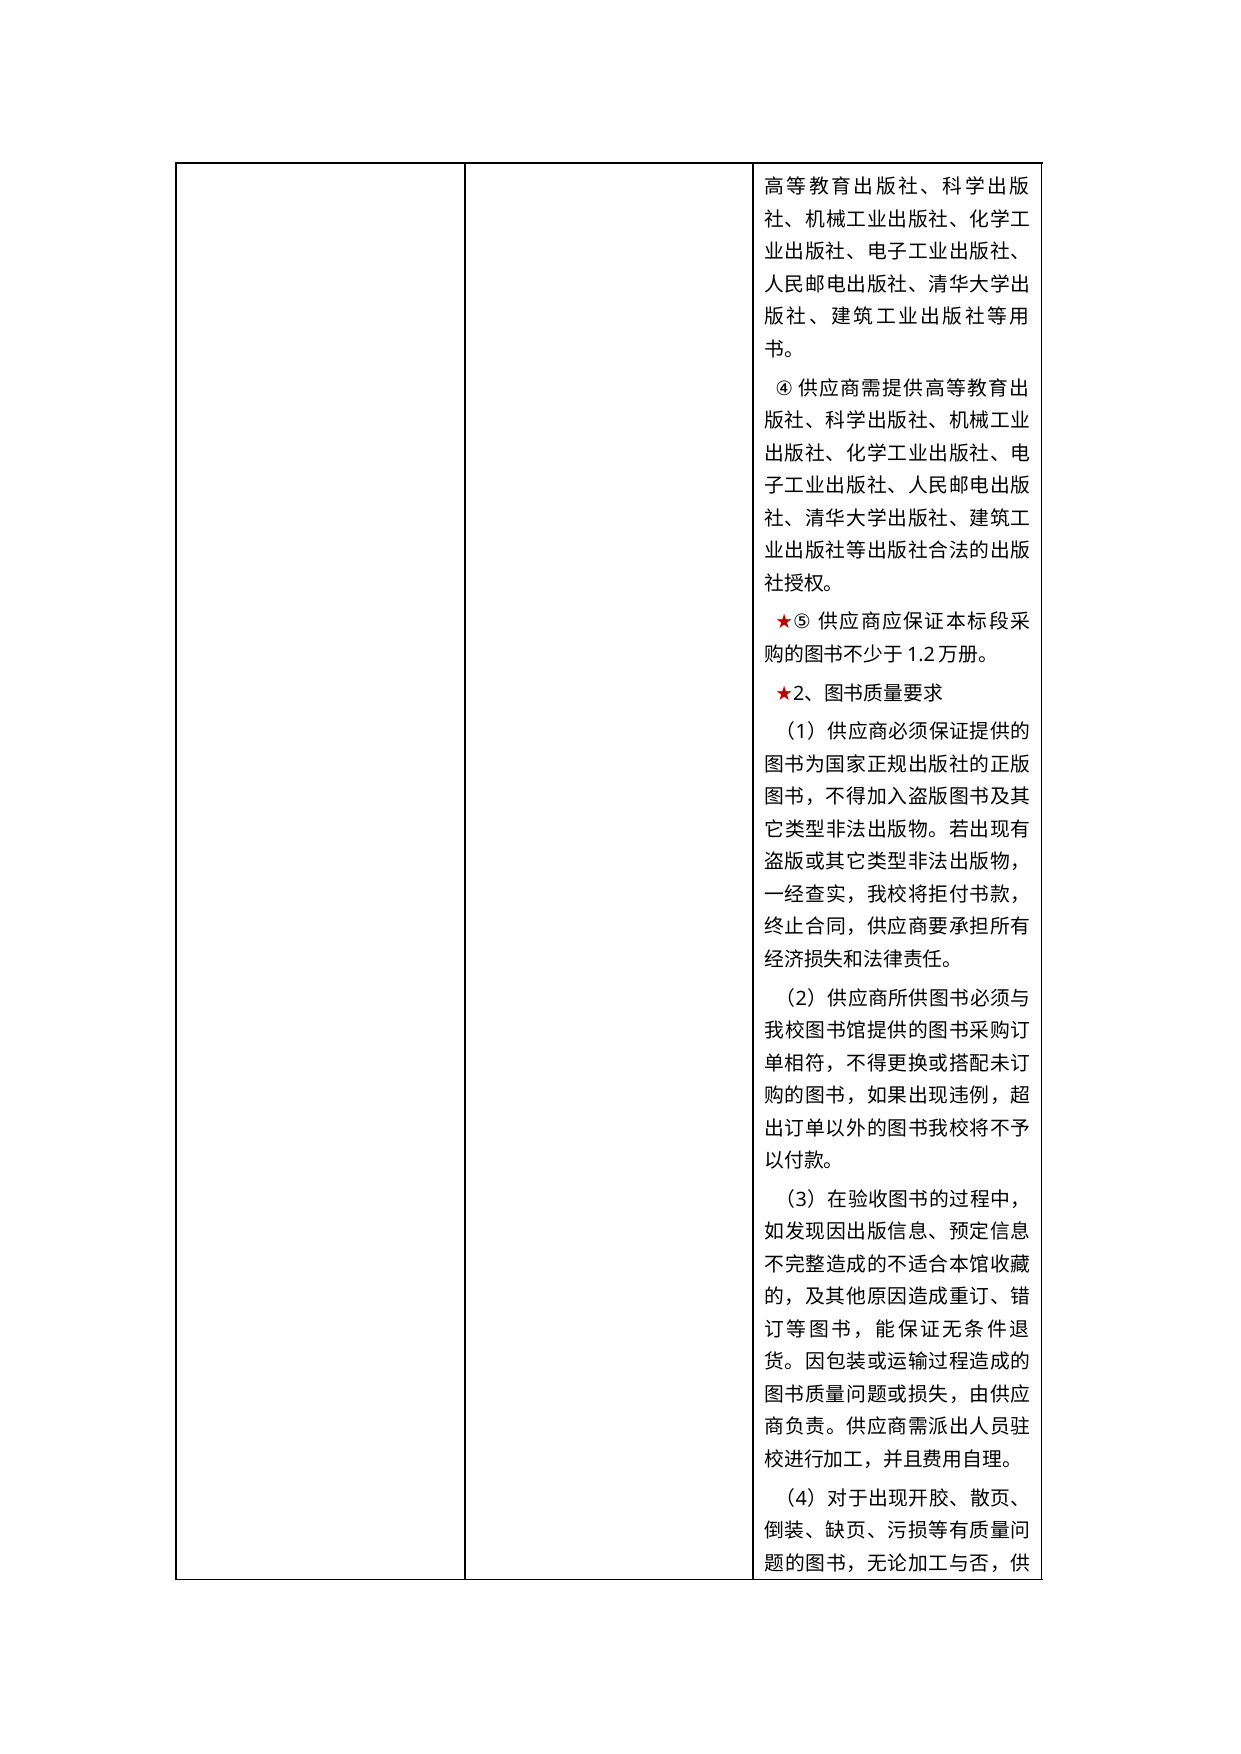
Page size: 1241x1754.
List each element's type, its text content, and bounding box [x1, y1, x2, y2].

table_cell ★ [466, 164, 752, 1578]
table_cell 1 [177, 164, 464, 1578]
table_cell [754, 164, 1041, 1578]
